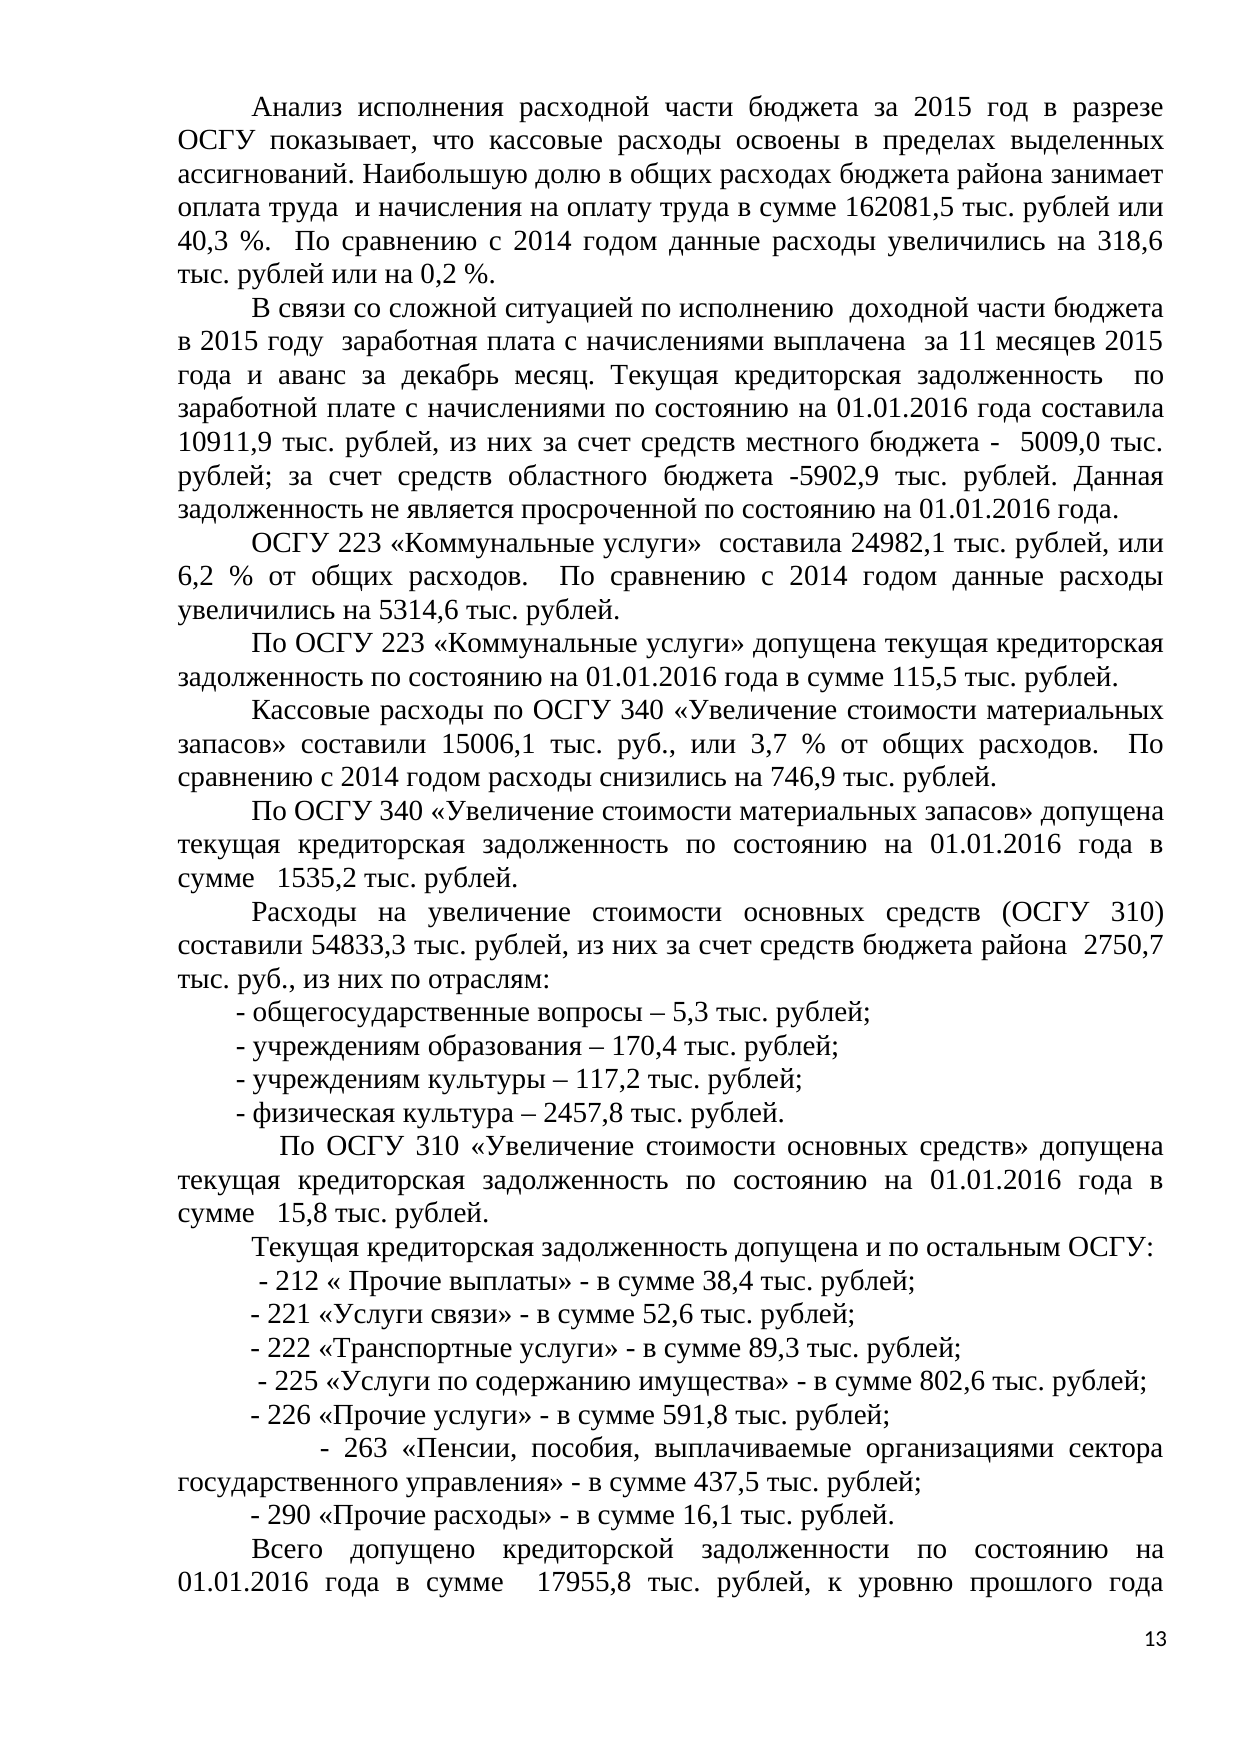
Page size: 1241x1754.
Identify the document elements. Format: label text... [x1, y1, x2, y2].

text - 212 « Прочие выплаты» - в сумме 38,4 тыс. рублей; [177, 1263, 1165, 1296]
text По ОСГУ 340 «Увеличение стоимости материальных запасов» допущена текущая кредиторская задолженность по состоянию на 01.01.2016 года в сумме 1535,2 тыс. рублей. [177, 793, 1165, 894]
text - общегосударственные вопросы – 5,3 тыс. рублей; [177, 994, 1165, 1028]
text - 221 «Услуги связи» - в сумме 52,6 тыс. рублей; [177, 1296, 1165, 1330]
text ОСГУ 223 «Коммунальные услуги» составила 24982,1 тыс. рублей, или 6,2 % от общих расходов. По сравнению с 2014 годом данные расходы увеличились на 5314,6 тыс. рублей. [177, 525, 1165, 625]
text - 225 «Услуги по содержанию имущества» - в сумме 802,6 тыс. рублей; [177, 1363, 1165, 1397]
text По ОСГУ 223 «Коммунальные услуги» допущена текущая кредиторская задолженность по состоянию на 01.01.2016 года в сумме 115,5 тыс. рублей. [177, 625, 1165, 692]
text Расходы на увеличение стоимости основных средств (ОСГУ 310) составили 54833,3 тыс. рублей, из них за счет средств бюджета района 2750,7 тыс. руб., из них по отраслям: [177, 894, 1165, 994]
text - 226 «Прочие услуги» - в сумме 591,8 тыс. рублей; [177, 1397, 1165, 1430]
text - учреждениям образования – 170,4 тыс. рублей; [177, 1028, 1165, 1061]
text По ОСГУ 310 «Увеличение стоимости основных средств» допущена текущая кредиторская задолженность по состоянию на 01.01.2016 года в сумме 15,8 тыс. рублей. [177, 1128, 1165, 1229]
text Текущая кредиторская задолженность допущена и по остальным ОСГУ: [177, 1229, 1165, 1263]
text - 222 «Транспортные услуги» - в сумме 89,3 тыс. рублей; [177, 1330, 1165, 1363]
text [177, 1531, 1165, 1598]
text Кассовые расходы по ОСГУ 340 «Увеличение стоимости материальных запасов» составили 15006,1 тыс. руб., или 3,7 % от общих расходов. По сравнению с 2014 годом расходы снизились на 746,9 тыс. рублей. [177, 692, 1165, 793]
text В связи со сложной ситуацией по исполнению доходной части бюджета в 2015 году заработная плата с начислениями выплачена за 11 месяцев 2015 года и аванс за декабрь месяц. Текущая кредиторская задолженность по заработной плате с начислениями по состоянию на 01.01.2016 года составила 10911,9 тыс. рублей, из них за счет средств местного бюджета - 5009,0 тыс. рублей; за счет средств областного бюджета -5902,9 тыс. рублей. Данная задолженность не является просроченной по состоянию на 01.01.2016 года. [177, 290, 1165, 525]
text - физическая культура – 2457,8 тыс. рублей. [177, 1095, 1165, 1128]
text - 290 «Прочие расходы» - в сумме 16,1 тыс. рублей. [177, 1497, 1165, 1531]
text Анализ исполнения расходной части бюджета за 2015 год в разрезе ОСГУ показывает, что кассовые расходы освоены в пределах выделенных ассигнований. Наибольшую долю в общих расходах бюджета района занимает оплата труда и начисления на оплату труда в сумме 162081,5 тыс. рублей или 40,3 %. По сравнению с 2014 годом данные расходы увеличились на 318,6 тыс. рублей или на 0,2 %. [177, 89, 1165, 290]
text - учреждениям культуры – 117,2 тыс. рублей; [177, 1061, 1165, 1095]
text - 263 «Пенсии, пособия, выплачиваемые организациями сектора государственного управления» - в сумме 437,5 тыс. рублей; [177, 1430, 1165, 1497]
